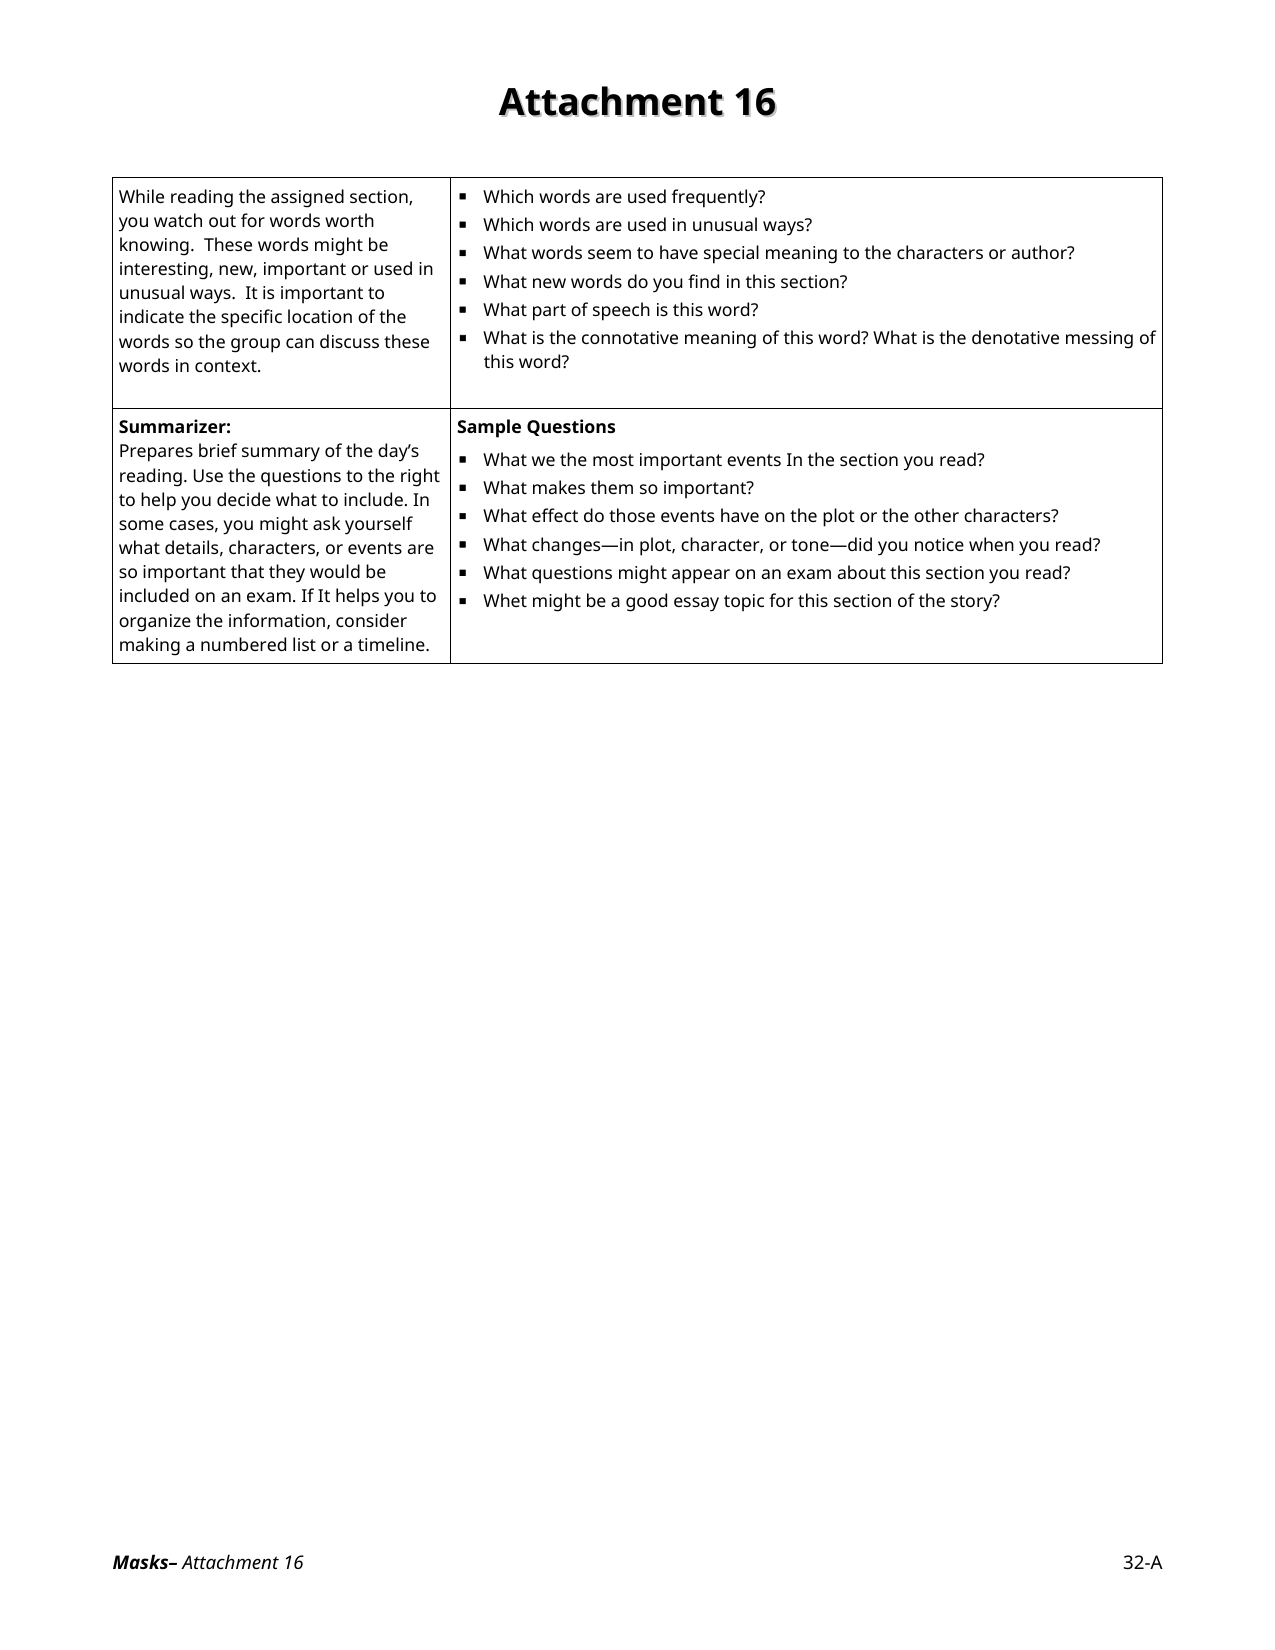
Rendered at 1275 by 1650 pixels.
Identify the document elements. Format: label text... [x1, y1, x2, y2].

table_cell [451, 178, 1162, 408]
table_cell Summarizer: Prepares brief summary of the day’s reading. Use the questions to the right to help you decide what to include. In some cases, you might ask yourself what details, characters, or events are so important that they would be included on an exam. If It helps you to organize the information, consider making a numbered list or a timeline. [113, 409, 450, 662]
table_cell Sample Questions What we the most important events In the section you read? What makes them so important? What effect do those events have on the plot or the other characters? What changes—in plot, character, or tone—did you notice when you read? What questions might appear on an exam about this section you read? Whet might be a good essay topic for this section of the story? [451, 409, 1162, 662]
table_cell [113, 178, 450, 408]
